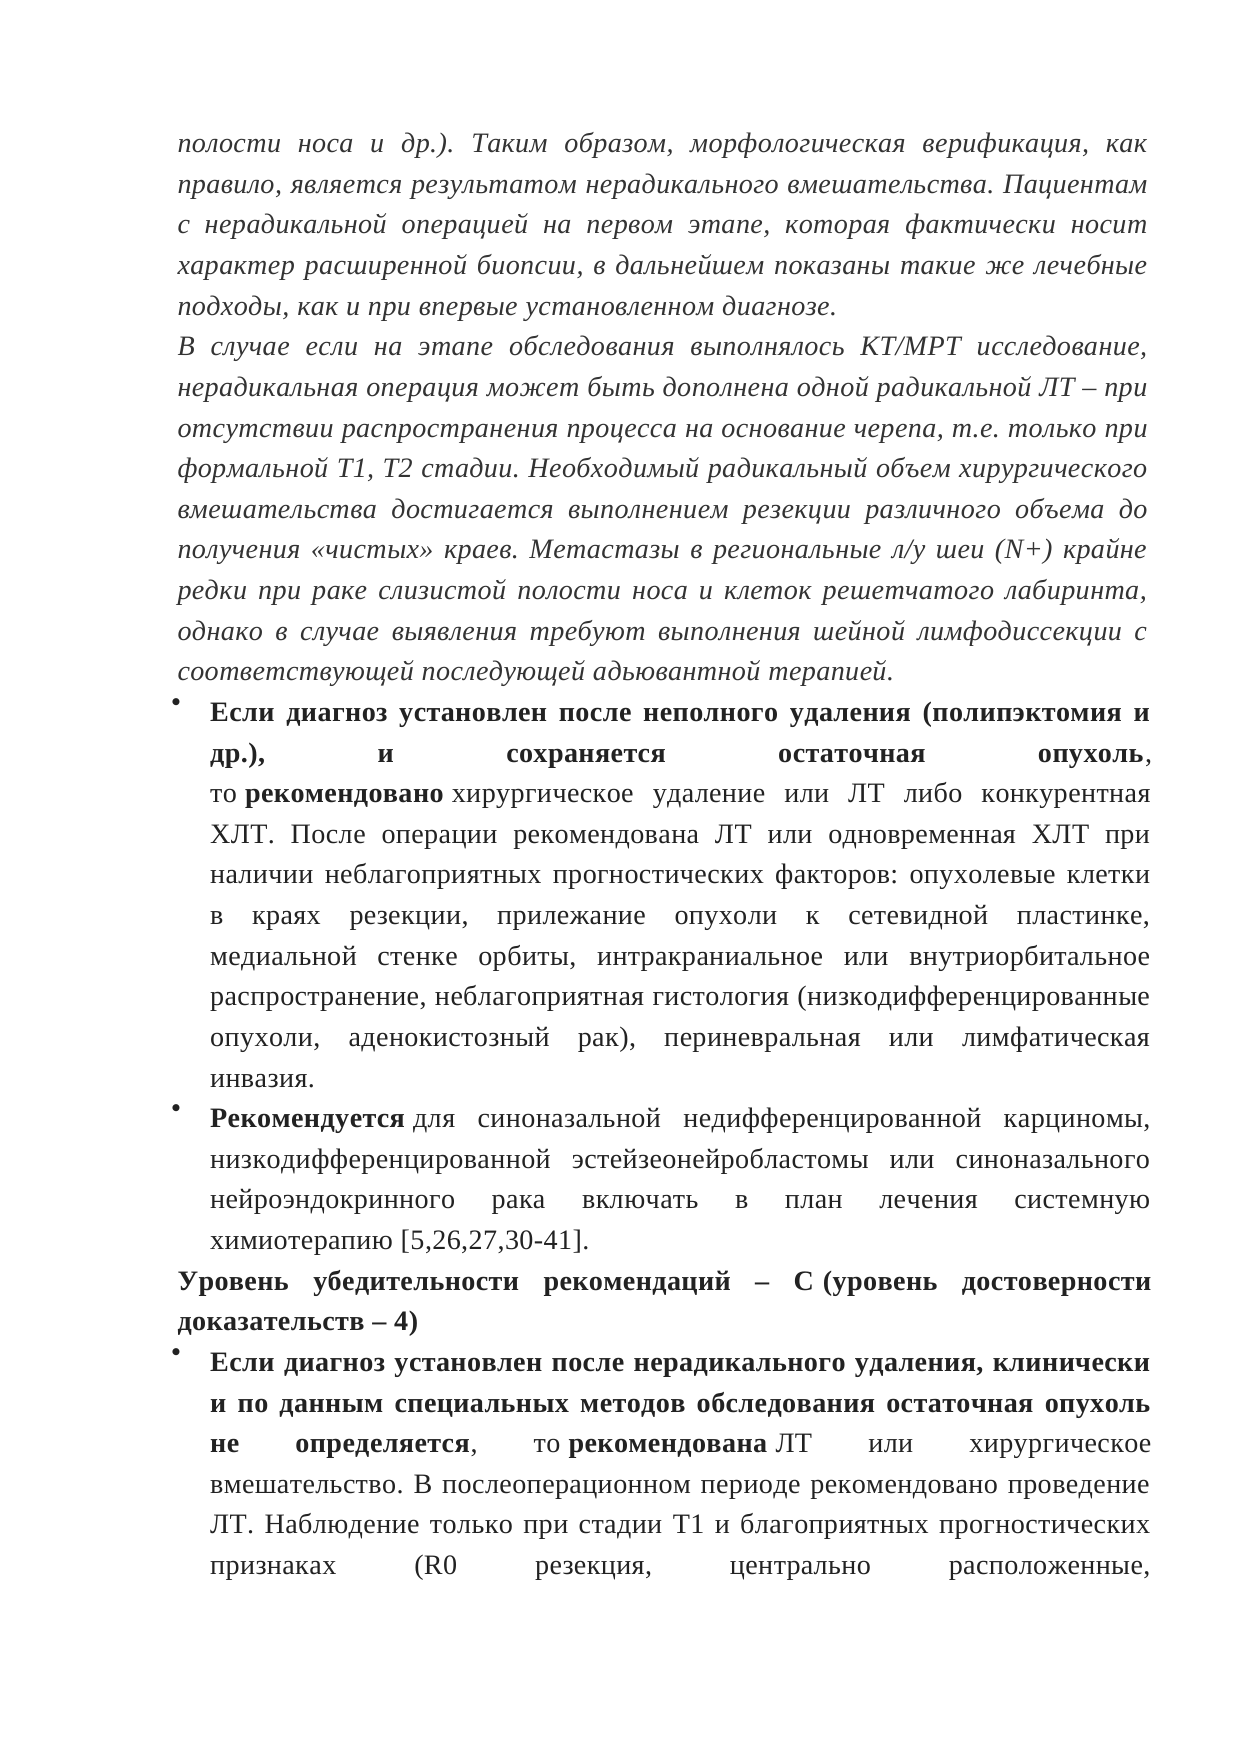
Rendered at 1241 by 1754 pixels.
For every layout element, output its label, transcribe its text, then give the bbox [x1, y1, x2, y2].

list Рекомендуется для синоназальной недифференцированной карциномы, низкодифференцированной эстейзеонейробластомы или синоназального нейроэндокринного рака включать в план лечения системную химиотерапию [5,26,27,30-41]. [172, 1093, 1152, 1256]
list Если диагноз установлен после неполного удаления (полипэктомия и др.), и сохраняется остаточная опухоль, то рекомендовано хирургическое удаление или ЛТ либо конкурентная ХЛТ. После операции рекомендована ЛТ или одновременная ХЛТ при наличии неблагоприятных прогностических факторов: опухолевые клетки в краях резекции, прилежание опухоли к сетевидной пластинке, медиальной стенке орбиты, интракраниальное или внутриорбитальное распространение, неблагоприятная гистология (низкодифференцированные опухоли, аденокистозный рак), периневральная или лимфатическая инвазия. [172, 687, 1152, 1093]
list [172, 1337, 1152, 1581]
text Уровень убедительности рекомендаций – С (уровень достоверности доказательств – 4) [177, 1256, 1152, 1337]
text В случае если на этапе обследования выполнялось КТ/МРТ исследование, нерадикальная операция может быть дополнена одной радикальной ЛТ – при отсутствии распространения процесса на основание черепа, т.е. только при формальной Т1, T2 стадии. Необходимый радикальный объем хирургического вмешательства достигается выполнением резекции различного объема до получения «чистых» краев. Метастазы в региональные л/у шеи (N+) крайне редки при раке слизистой полости носа и клеток решетчатого лабиринта, однако в случае выявления требуют выполнения шейной лимфодиссекции с соответствующей последующей адьювантной терапией. [177, 321, 1152, 687]
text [177, 118, 1152, 321]
